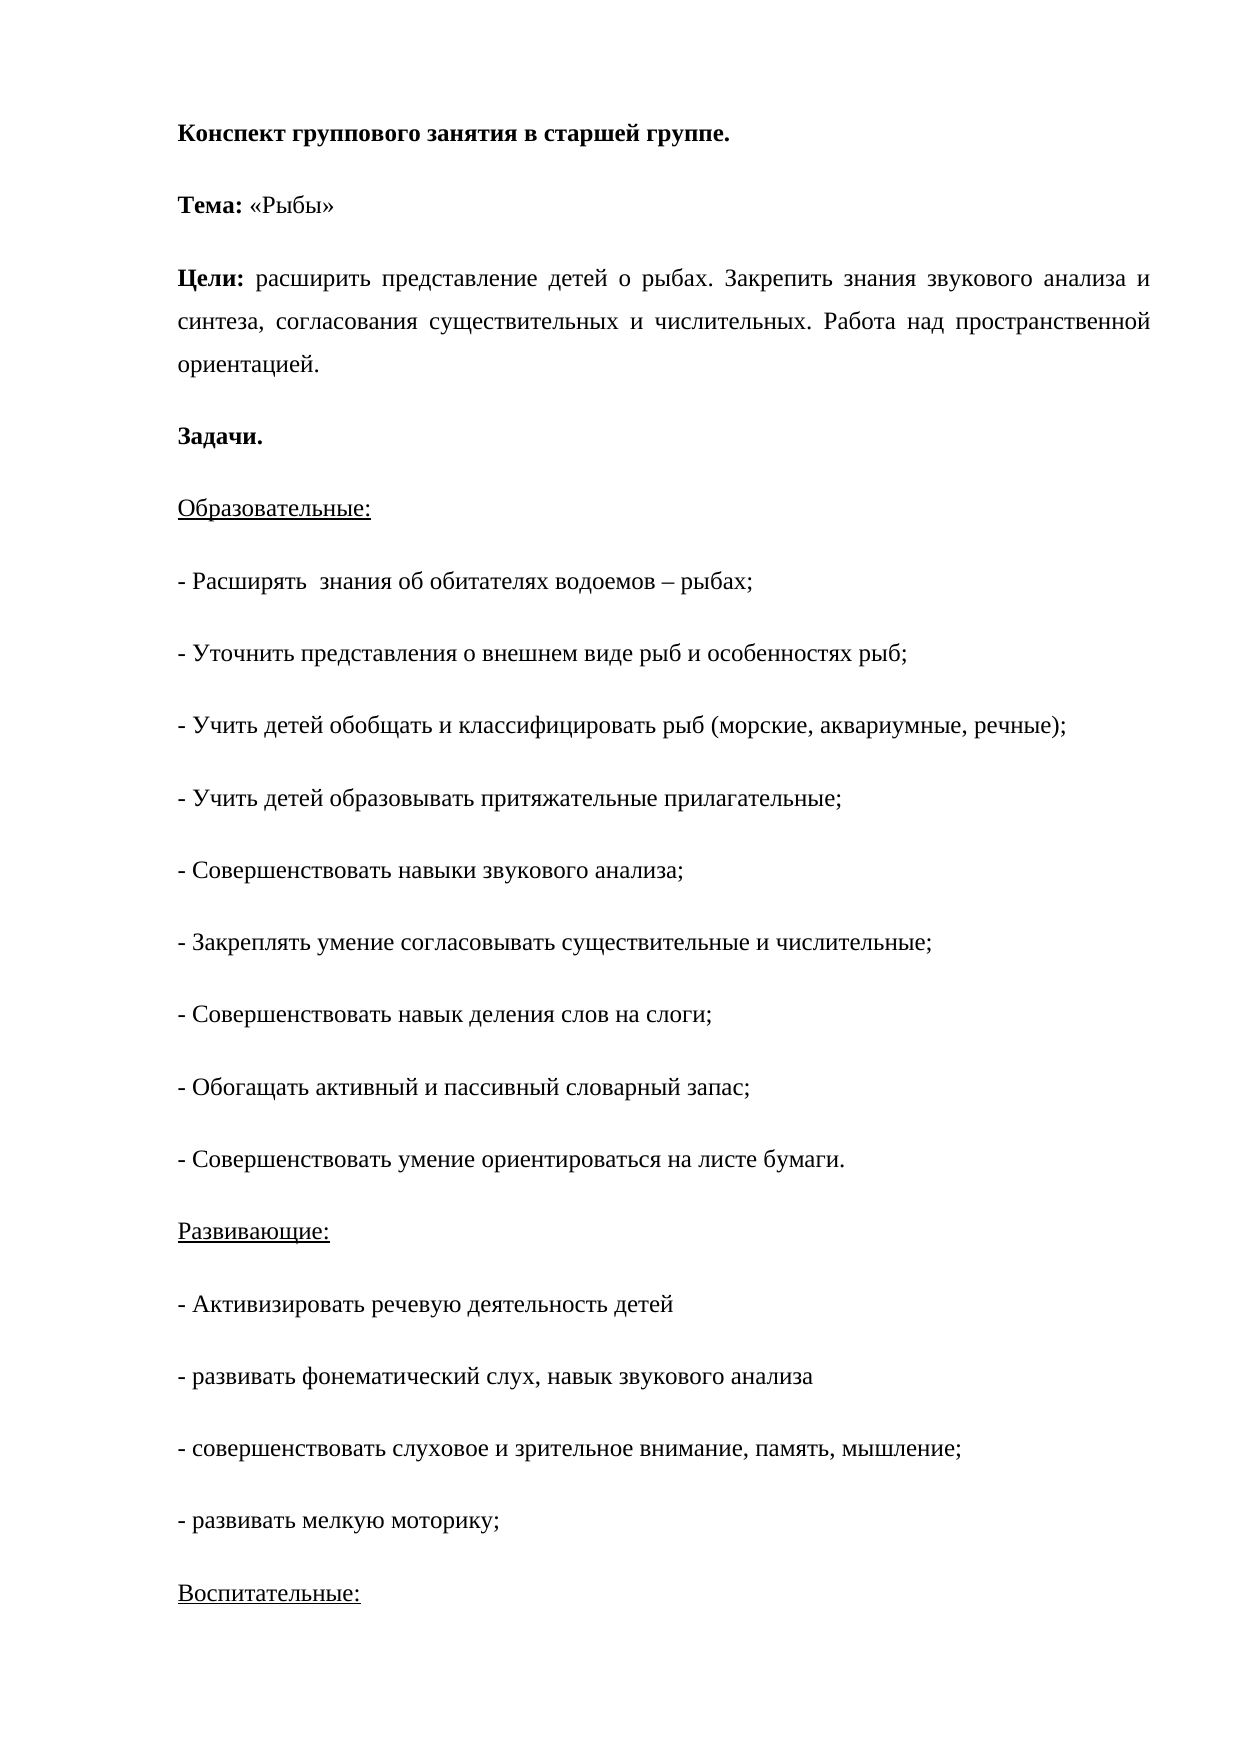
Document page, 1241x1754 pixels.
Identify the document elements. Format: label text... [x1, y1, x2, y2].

text - Активизировать речевую деятельность детей [177, 1289, 1152, 1317]
text Конспект группового занятия в старшей группе. [177, 118, 1152, 147]
text - Совершенствовать навыки звукового анализа; [177, 855, 1152, 884]
text Воспитательные: [177, 1578, 1152, 1607]
text - Учить детей обобщать и классифицировать рыб (морские, аквариумные, речные); [177, 710, 1152, 739]
text Образовательные: [177, 493, 1152, 522]
text - Обогащать активный и пассивный словарный запас; [177, 1072, 1152, 1101]
text Развивающие: [177, 1216, 1152, 1245]
text - совершенствовать слуховое и зрительное внимание, память, мышление; [177, 1433, 1152, 1462]
text - Уточнить представления о внешнем виде рыб и особенностях рыб; [177, 638, 1152, 667]
text Тема: «Рыбы» [177, 190, 1152, 219]
text - Совершенствовать умение ориентироваться на листе бумаги. [177, 1144, 1152, 1173]
text - Закреплять умение согласовывать существительные и числительные; [177, 927, 1152, 956]
text Цели: расширить представление детей о рыбах. Закрепить знания звукового анализа и синтеза, согласования существительных и числительных. Работа над пространственной ориентацией. [177, 263, 1152, 378]
text - Совершенствовать навык деления слов на слоги; [177, 999, 1152, 1028]
text - Расширять знания об обитателях водоемов – рыбах; [177, 566, 1152, 594]
text - развивать мелкую моторику; [177, 1506, 1152, 1534]
text - Учить детей образовывать притяжательные прилагательные; [177, 783, 1152, 811]
text - развивать фонематический слух, навык звукового анализа [177, 1361, 1152, 1390]
text Задачи. [177, 421, 1152, 450]
